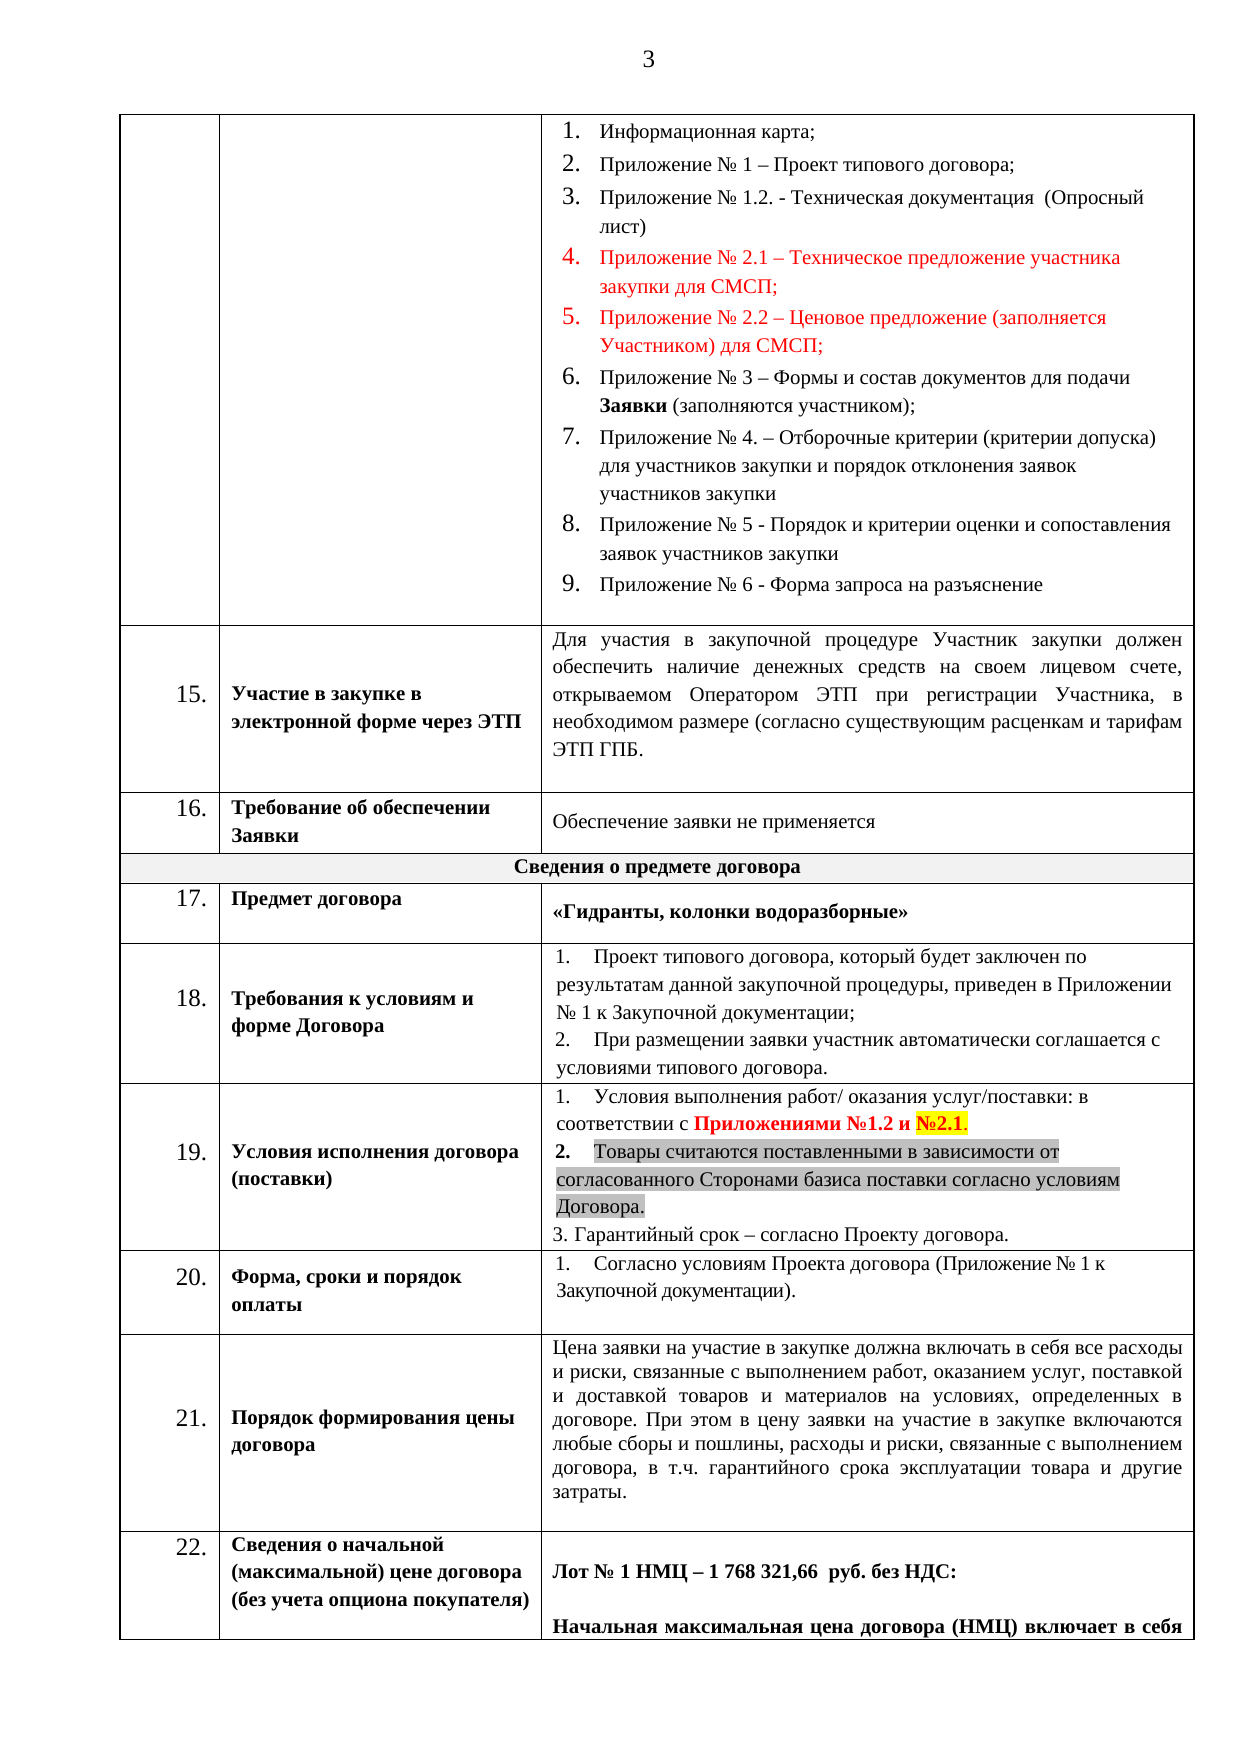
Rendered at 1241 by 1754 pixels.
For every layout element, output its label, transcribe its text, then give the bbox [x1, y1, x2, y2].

table_cell Требования к условиям и форме Договора [220, 944, 541, 1083]
table_cell Проект типового договора, который будет заключен по результатам данной закупочной процедуры, приведен в Приложении № 1 к Закупочной документации; При размещении заявки участник автоматически соглашается с условиями типового договора. [542, 944, 1193, 1083]
table_cell [121, 1251, 219, 1333]
table_cell [121, 626, 219, 792]
table_cell [121, 1532, 219, 1638]
table_cell [121, 1335, 219, 1531]
table_cell [121, 115, 219, 625]
table_cell Условия исполнения договора (поставки) [220, 1084, 541, 1250]
table_cell [121, 1084, 219, 1250]
table_cell [121, 884, 219, 943]
table_cell [121, 793, 219, 853]
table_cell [220, 1532, 541, 1638]
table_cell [542, 1532, 1193, 1638]
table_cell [542, 115, 1193, 625]
table_cell Для участия в закупочной процедуре Участник закупки должен обеспечить наличие денежных средств на своем лицевом счете, открываемом Оператором ЭТП при регистрации Участника, в необходимом размере (согласно существующим расценкам и тарифам ЭТП ГПБ. [542, 626, 1193, 792]
table_cell Порядок формирования цены договора [220, 1335, 541, 1531]
table_cell Предмет договора [220, 884, 541, 943]
table_cell [121, 944, 219, 1083]
table_cell «Гидранты, колонки водоразборные» [542, 884, 1193, 943]
table_cell Обеспечение заявки не применяется [542, 793, 1193, 853]
table_cell Участие в закупке в электронной форме через ЭТП [220, 626, 541, 792]
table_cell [220, 115, 541, 625]
table_cell Форма, сроки и порядок оплаты [220, 1251, 541, 1333]
table_cell Условия выполнения работ/ оказания услуг/поставки: в соответствии с Приложениями №1.2 и №2.1. Товары считаются поставленными в зависимости от согласованного Сторонами базиса поставки согласно условиям Договора. Гарантийный срок – согласно Проекту договора. [542, 1084, 1193, 1250]
table_cell Согласно условиям Проекта договора (Приложение № 1 к Закупочной документации). [542, 1251, 1193, 1333]
table_cell Сведения о предмете договора [121, 854, 1193, 882]
table_cell Цена заявки на участие в закупке должна включать в себя все расходы и риски, связанные с выполнением работ, оказанием услуг, поставкой и доставкой товаров и материалов на условиях, определенных в договоре. При этом в цену заявки на участие в закупке включаются любые сборы и пошлины, расходы и риски, связанные с выполнением договора, в т.ч. гарантийного срока эксплуатации товара и другие затраты. [542, 1335, 1193, 1531]
table_cell Требование об обеспечении Заявки [220, 793, 541, 853]
